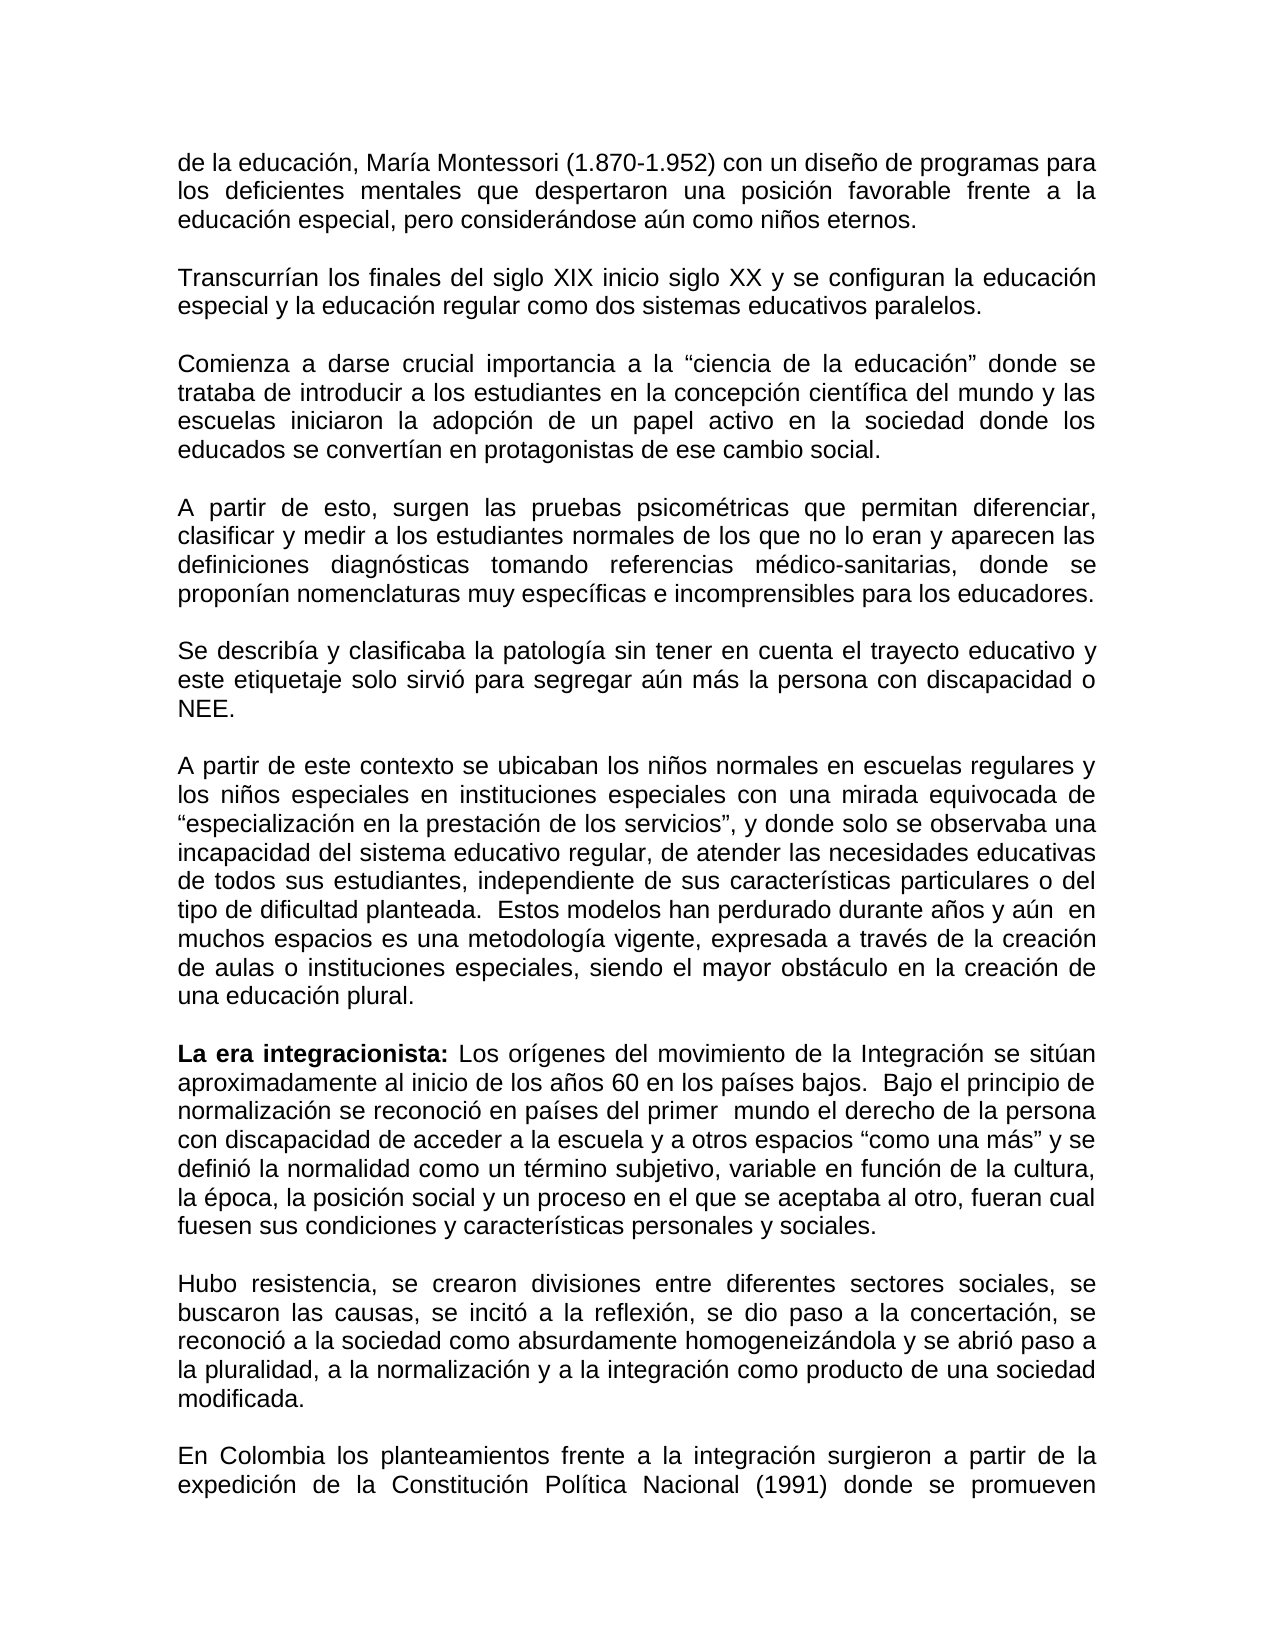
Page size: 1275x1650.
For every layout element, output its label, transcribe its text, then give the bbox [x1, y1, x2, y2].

text A partir de esto, surgen las pruebas psicométricas que permitan diferenciar, clasificar y medir a los estudiantes normales de los que no lo eran y aparecen las definiciones diagnósticas tomando referencias médico-sanitarias, donde se proponían nomenclaturas muy específicas e incomprensibles para los educadores. [177, 493, 1098, 608]
text A partir de este contexto se ubicaban los niños normales en escuelas regulares y los niños especiales en instituciones especiales con una mirada equivocada de “especialización en la prestación de los servicios”, y donde solo se observaba una incapacidad del sistema educativo regular, de atender las necesidades educativas de todos sus estudiantes, independiente de sus características particulares o del tipo de dificultad planteada. Estos modelos han perdurado durante años y aún en muchos espacios es una metodología vigente, expresada a través de la creación de aulas o instituciones especiales, siendo el mayor obstáculo en la creación de una educación plural. [177, 751, 1098, 1010]
text La era integracionista: Los orígenes del movimiento de la Integración se sitúan aproximadamente al inicio de los años 60 en los países bajos. Bajo el principio de normalización se reconoció en países del primer mundo el derecho de la persona con discapacidad de acceder a la escuela y a otros espacios “como una más” y se definió la normalidad como un término subjetivo, variable en función de la cultura, la época, la posición social y un proceso en el que se aceptaba al otro, fueran cual fuesen sus condiciones y características personales y sociales. [177, 1039, 1098, 1240]
text Hubo resistencia, se crearon divisiones entre diferentes sectores sociales, se buscaron las causas, se incitó a la reflexión, se dio paso a la concertación, se reconoció a la sociedad como absurdamente homogeneizándola y se abrió paso a la pluralidad, a la normalización y a la integración como producto de una sociedad modificada. [177, 1269, 1098, 1413]
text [177, 1441, 1098, 1499]
text Comienza a darse crucial importancia a la “ciencia de la educación” donde se trataba de introducir a los estudiantes en la concepción científica del mundo y las escuelas iniciaron la adopción de un papel activo en la sociedad donde los educados se convertían en protagonistas de ese cambio social. [177, 349, 1098, 464]
text Se describía y clasificaba la patología sin tener en cuenta el trayecto educativo y este etiquetaje solo sirvió para segregar aún más la persona con discapacidad o NEE. [177, 636, 1098, 723]
text Transcurrían los finales del siglo XIX inicio siglo XX y se configuran la educación especial y la educación regular como dos sistemas educativos paralelos. [177, 263, 1098, 320]
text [177, 148, 1098, 234]
